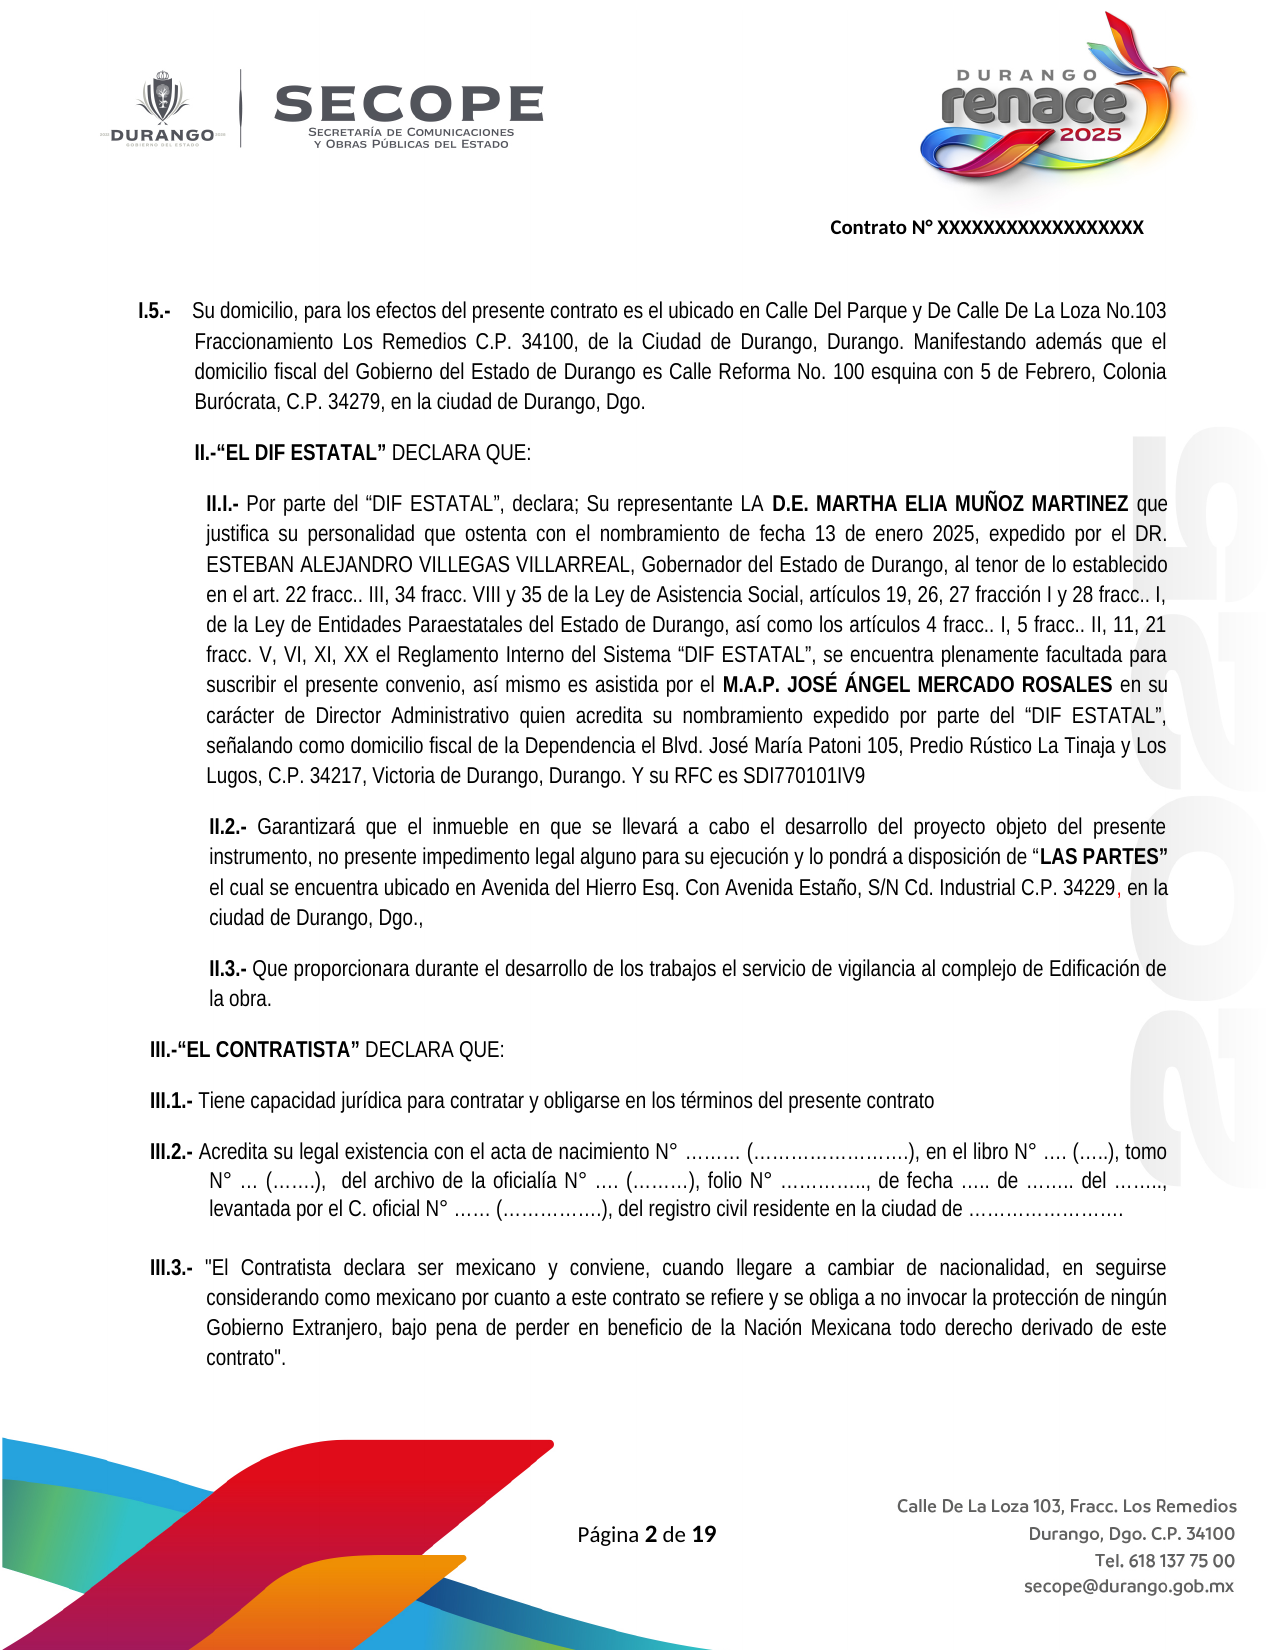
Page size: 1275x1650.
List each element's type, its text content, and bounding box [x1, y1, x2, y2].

text III.2.- Acredita su legal existencia con el acta de nacimiento N° ……… (…………………….), en el libro N° …. (…..), tomo N° … (…….), del archivo de la oficialía N° …. (………), folio N° ………….., de fecha ….. de …….. del …….., levantada por el C. oficial N° …… (…………….), del registro civil residente en la ciudad de ……………………. [150, 1138, 1168, 1221]
text III.-“EL CONTRATISTA” DECLARA QUE: [150, 1036, 1168, 1062]
text III.3.- "El Contratista declara ser mexicano y conviene, cuando llegare a cambiar de nacionalidad, en seguirse considerando como mexicano por cuanto a este contrato se refiere y se obliga a no invocar la protección de ningún Gobierno Extranjero, bajo pena de perder en beneficio de la Nación Mexicana todo derecho derivado de este contrato". [150, 1254, 1168, 1371]
text III.1.- Tiene capacidad jurídica para contratar y obligarse en los términos del presente contrato [150, 1087, 1168, 1113]
text I.5.- Su domicilio, para los efectos del presente contrato es el ubicado en Calle Del Parque y De Calle De La Loza No.103 Fraccionamiento Los Remedios C.P. 34100, de la Ciudad de Durango, Durango. Manifestando además que el domicilio fiscal del Gobierno del Estado de Durango es Calle Reforma No. 100 esquina con 5 de Febrero, Colonia Burócrata, C.P. 34279, en la ciudad de Durango, Dgo. [138, 297, 1168, 414]
picture [2, 10, 1271, 1650]
text II.2.- Garantizará que el inmueble en que se llevará a cabo el desarrollo del proyecto objeto del presente instrumento, no presente impedimento legal alguno para su ejecución y lo pondrá a disposición de “LAS PARTES” el cual se encuentra ubicado en Avenida del Hierro Esq. Con Avenida Estaño, S/N Cd. Industrial C.P. 34229, en la ciudad de Durango, Dgo., [209, 813, 1168, 930]
text II.-“EL DIF ESTATAL” DECLARA QUE: [150, 439, 1168, 466]
text II.I.- Por parte del “DIF ESTATAL”, declara; Su representante LA D.E. MARTHA ELIA MUÑOZ MARTINEZ que justifica su personalidad que ostenta con el nombramiento de fecha 13 de enero 2025, expedido por el DR. ESTEBAN ALEJANDRO VILLEGAS VILLARREAL, Gobernador del Estado de Durango, al tenor de lo establecido en el art. 22 fracc.. III, 34 fracc. VIII y 35 de la Ley de Asistencia Social, artículos 19, 26, 27 fracción I y 28 fracc.. I, de la Ley de Entidades Paraestatales del Estado de Durango, así como los artículos 4 fracc.. I, 5 fracc.. II, 11, 21 fracc. V, VI, XI, XX el Reglamento Interno del Sistema “DIF ESTATAL”, se encuentra plenamente facultada para suscribir el presente convenio, así mismo es asistida por el M.A.P. JOSÉ ÁNGEL MERCADO ROSALES en su carácter de Director Administrativo quien acredita su nombramiento expedido por parte del “DIF ESTATAL”, señalando como domicilio fiscal de la Dependencia el Blvd. José María Patoni 105, Predio Rústico La Tinaja y Los Lugos, C.P. 34217, Victoria de Durango, Durango. Y su RFC es SDI770101IV9 [206, 490, 1168, 788]
text II.3.- Que proporcionara durante el desarrollo de los trabajos el servicio de vigilancia al complejo de Edificación de la obra. [209, 955, 1168, 1011]
